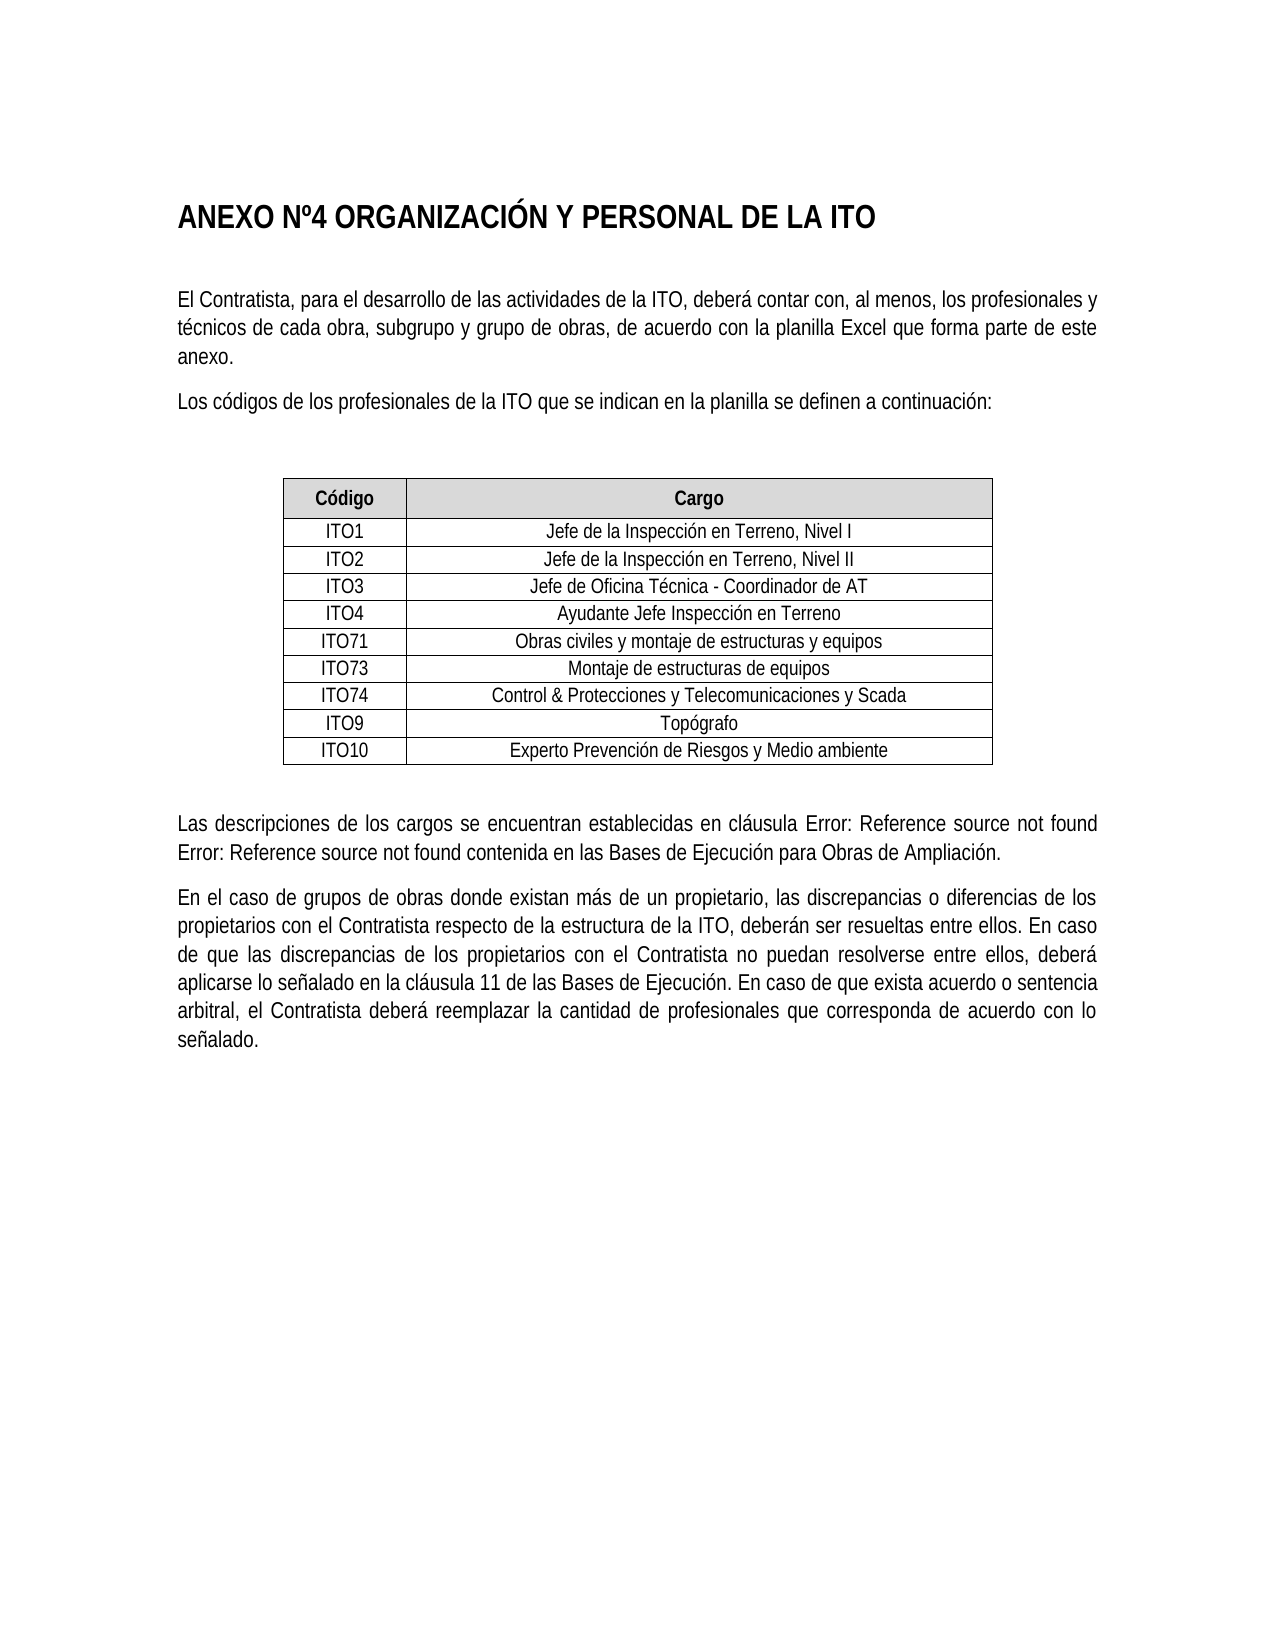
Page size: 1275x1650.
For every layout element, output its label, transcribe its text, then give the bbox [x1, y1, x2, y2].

table_cell ITO71 [284, 629, 406, 655]
text Los códigos de los profesionales de la ITO que se indican en la planilla se definen a continuación: [177, 388, 1098, 414]
table_cell ITO10 [284, 738, 406, 764]
table_cell Topógrafo [407, 710, 992, 737]
text En el caso de grupos de obras donde existan más de un propietario, las discrepancias o diferencias de los propietarios con el Contratista respecto de la estructura de la ITO, deberán ser resueltas entre ellos. En caso de que las discrepancias de los propietarios con el Contratista no puedan resolverse entre ellos, deberá aplicarse lo señalado en la cláusula 11 de las Bases de Ejecución. En caso de que exista acuerdo o sentencia arbitral, el Contratista deberá reemplazar la cantidad de profesionales que corresponda de acuerdo con lo señalado. [177, 884, 1098, 1052]
table_cell ITO73 [284, 656, 406, 682]
table_cell ITO1 [284, 519, 406, 546]
text El Contratista, para el desarrollo de las actividades de la ITO, deberá contar con, al menos, los profesionales y técnicos de cada obra, subgrupo y grupo de obras, de acuerdo con la planilla Excel que forma parte de este anexo. [177, 286, 1098, 369]
table_cell Obras civiles y montaje de estructuras y equipos [407, 629, 992, 655]
table_cell ITO74 [284, 683, 406, 709]
table_cell Montaje de estructuras de equipos [407, 656, 992, 682]
text ANEXO Nº4 Organización y personal de la ITO [177, 198, 1098, 236]
table_cell Jefe de la Inspección en Terreno, Nivel I [407, 519, 992, 546]
table_cell Experto Prevención de Riesgos y Medio ambiente [407, 738, 992, 764]
table_cell Ayudante Jefe Inspección en Terreno [407, 601, 992, 627]
table_cell Jefe de la Inspección en Terreno, Nivel II [407, 547, 992, 573]
table_cell ITO2 [284, 547, 406, 573]
table_cell ITO9 [284, 710, 406, 737]
table_cell Control & Protecciones y Telecomunicaciones y Scada [407, 683, 992, 709]
table_cell ITO4 [284, 601, 406, 627]
table_cell ITO3 [284, 574, 406, 600]
table_header Cargo [407, 479, 992, 518]
table_cell Jefe de Oficina Técnica - Coordinador de AT [407, 574, 992, 600]
table_header Código [284, 479, 406, 518]
